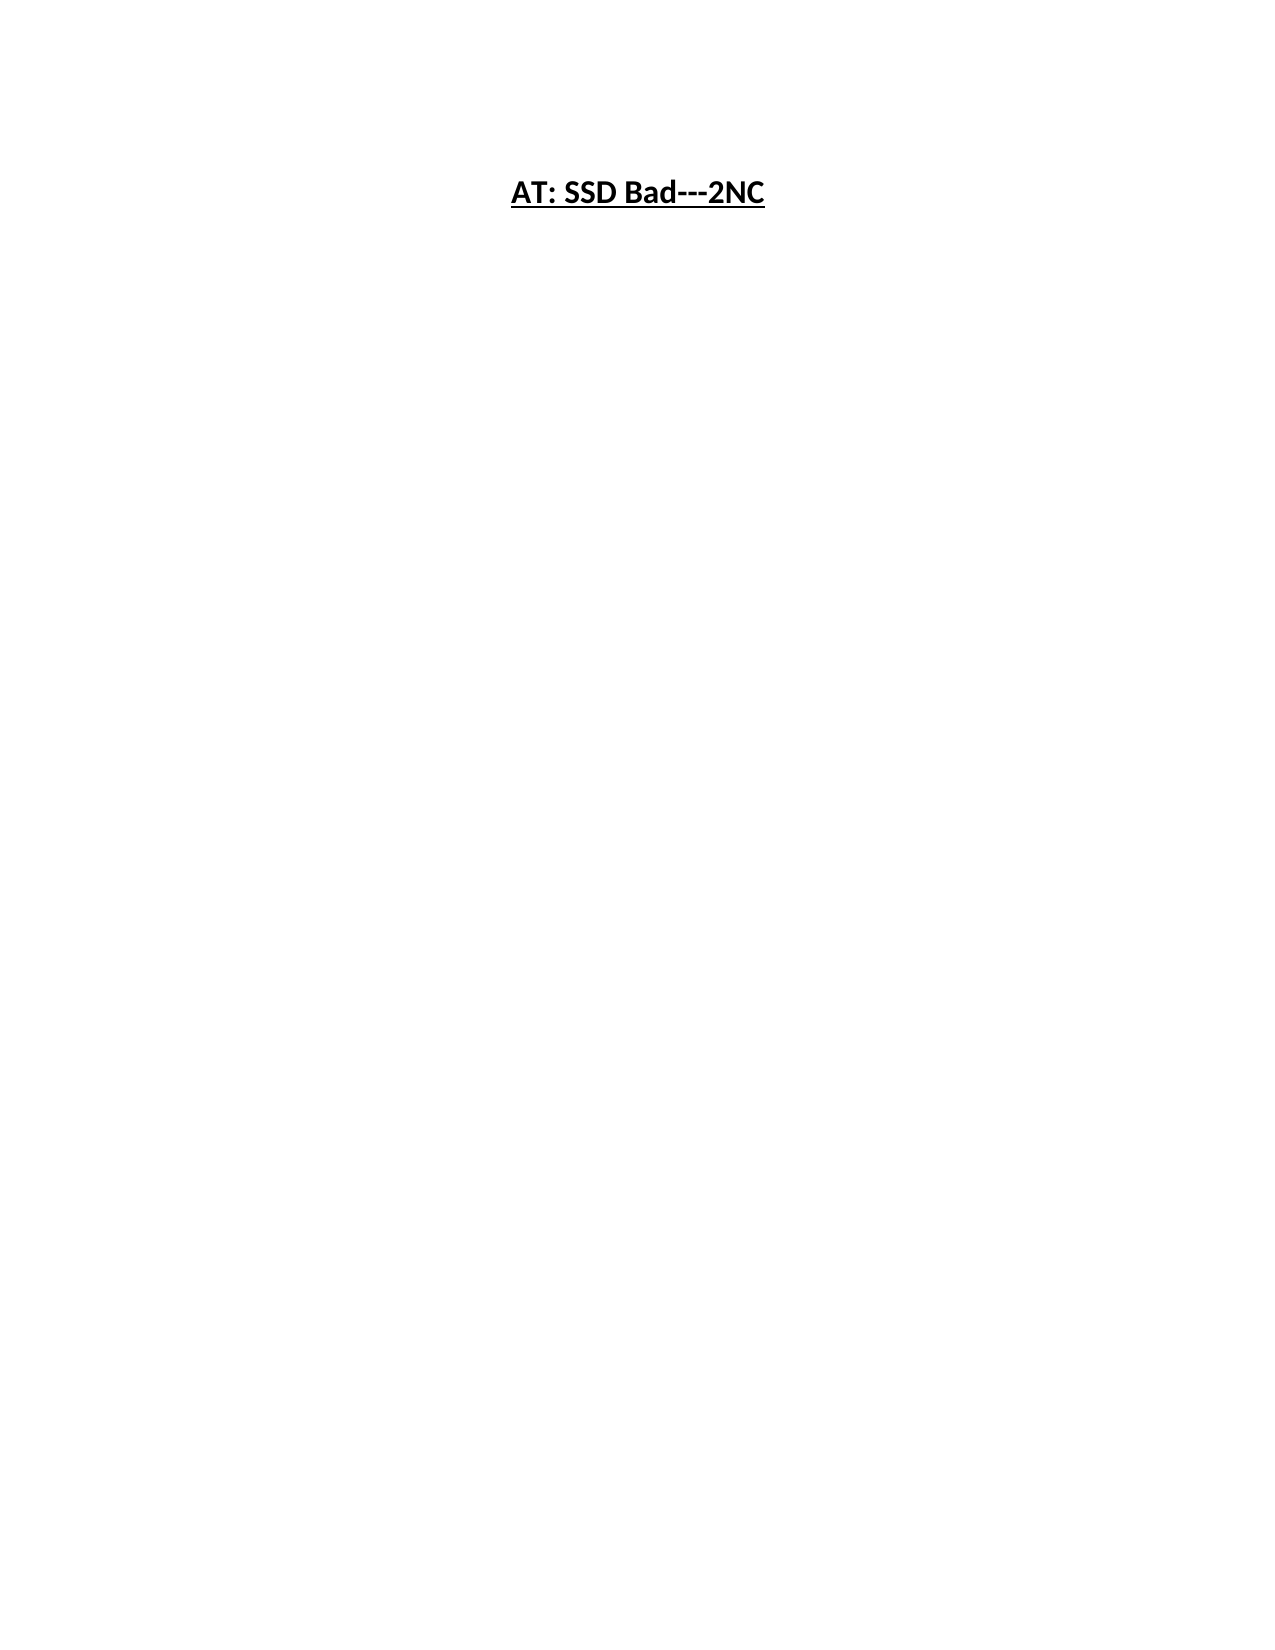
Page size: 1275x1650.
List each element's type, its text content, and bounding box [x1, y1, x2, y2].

subtitle AT: SSD Bad---2NC [150, 171, 1125, 212]
